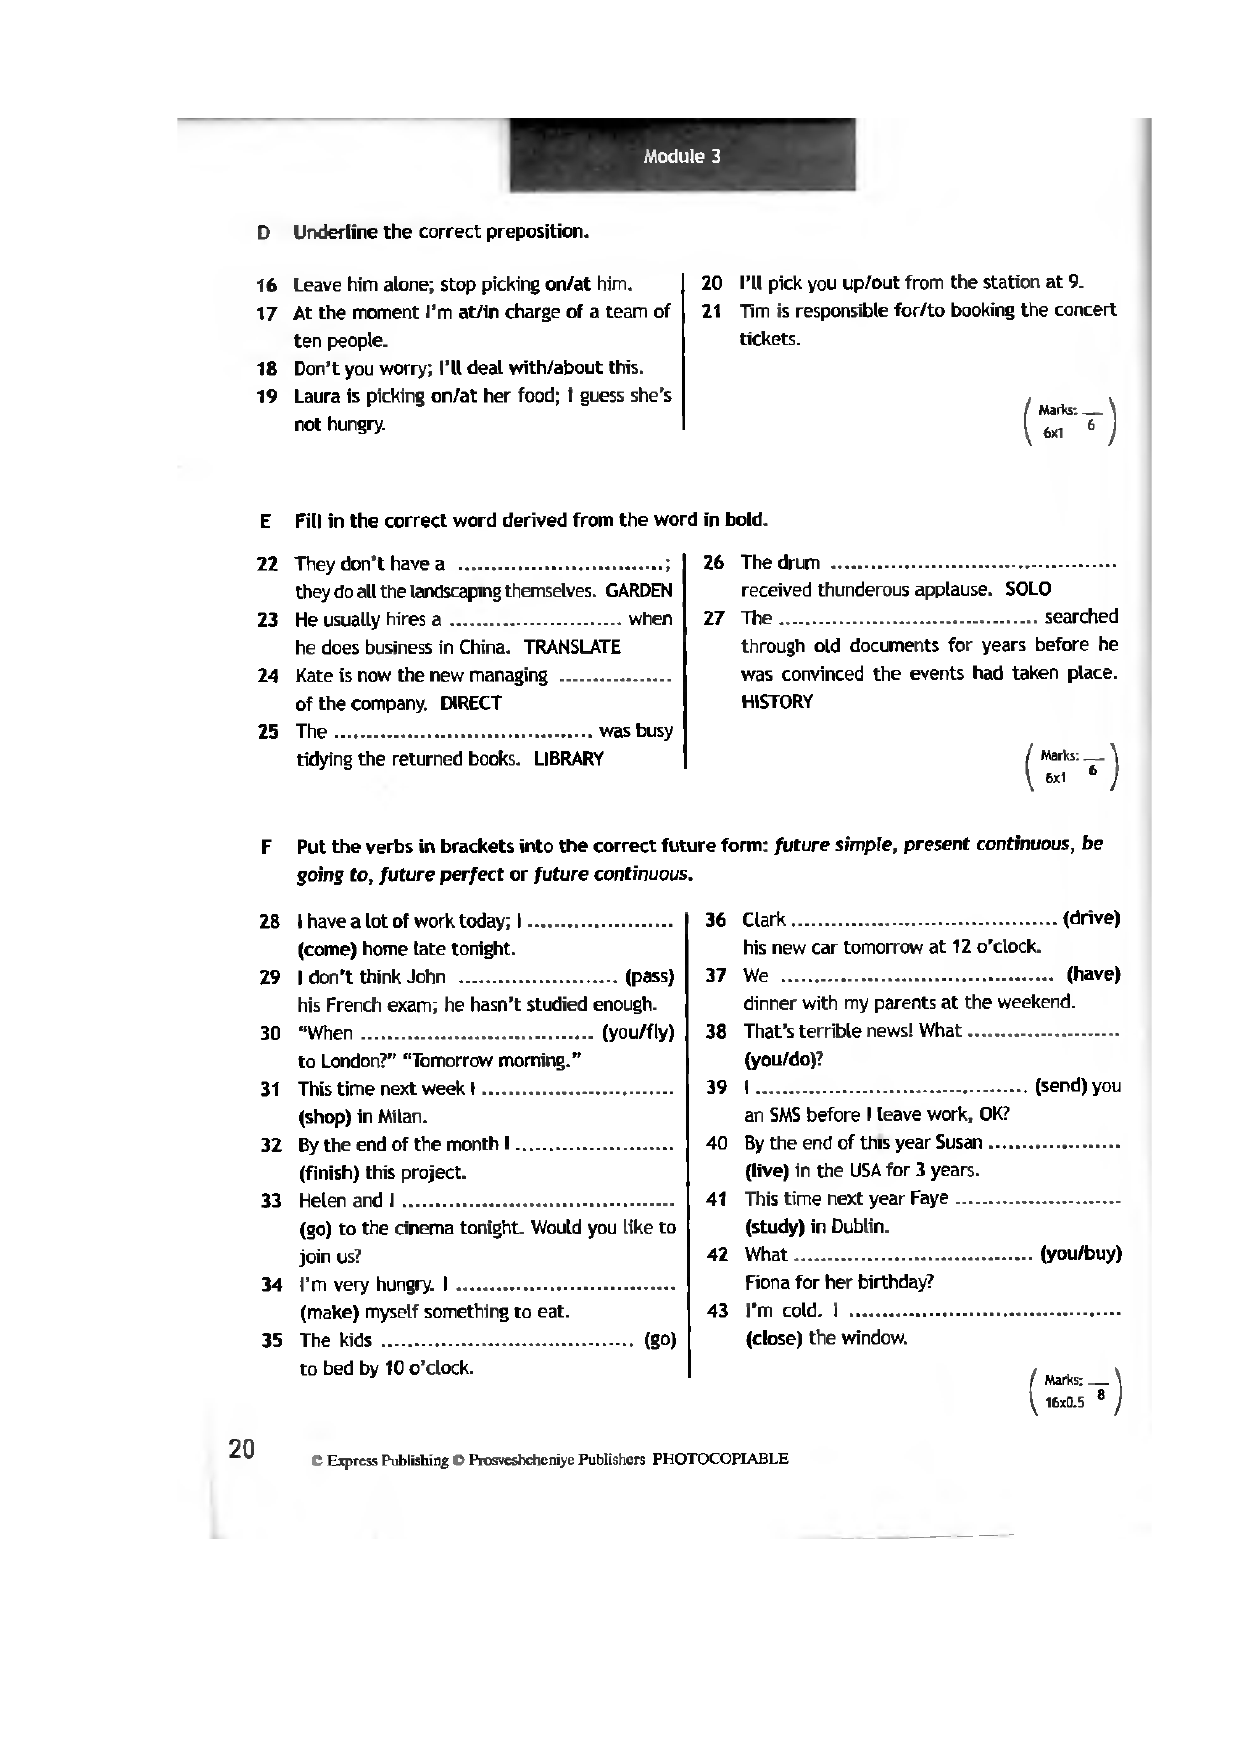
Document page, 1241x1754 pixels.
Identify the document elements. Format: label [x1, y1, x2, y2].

picture [177, 118, 1152, 1539]
